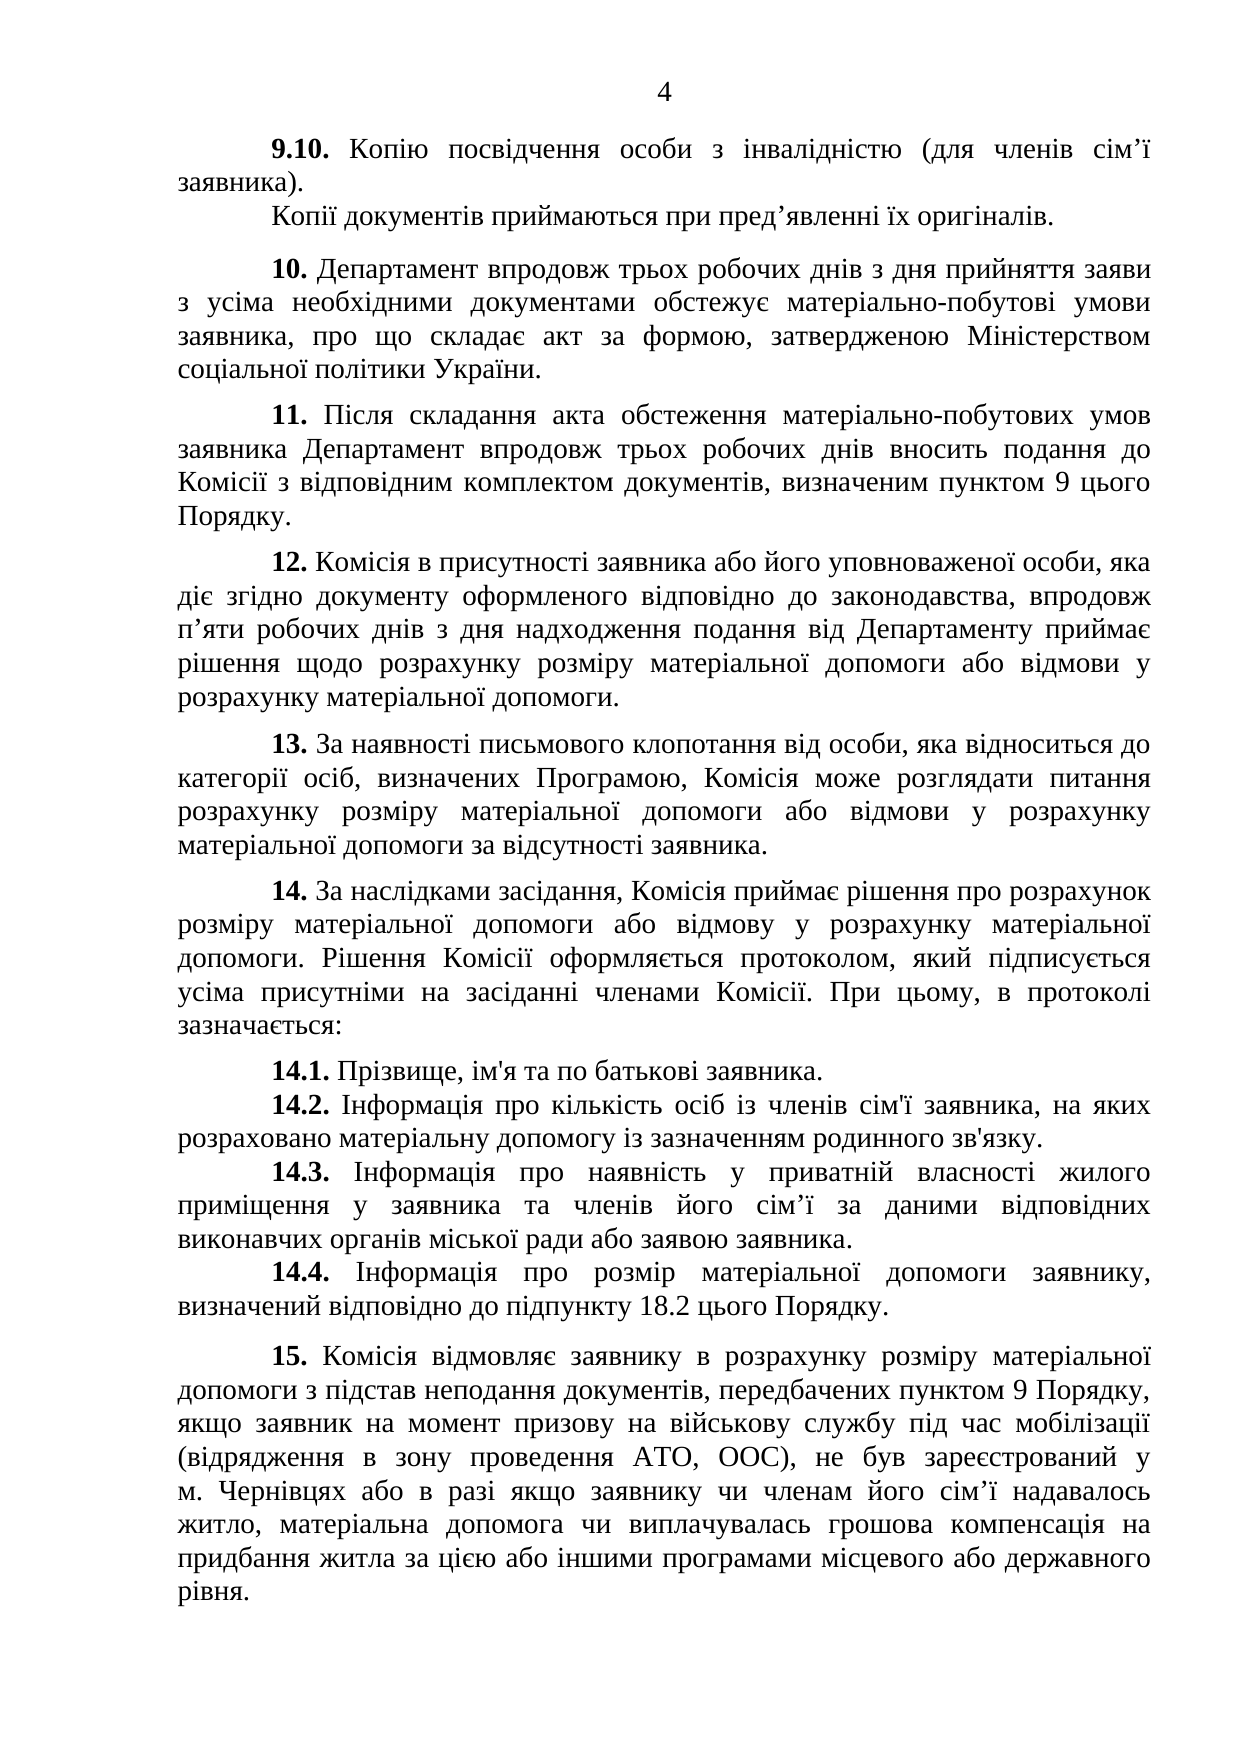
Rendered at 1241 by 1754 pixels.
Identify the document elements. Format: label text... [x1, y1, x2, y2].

text Копії документів приймаються при пред’явленні їх оригіналів. [177, 198, 1152, 232]
text 14. За наслідками засідання, Комісія приймає рішення про розрахунок розміру матеріальної допомоги або відмову у розрахунку матеріальної допомоги. Рішення Комісії оформляється протоколом, який підписується усіма присутніми на засіданні членами Комісії. При цьому, в протоколі зазначається: [177, 873, 1152, 1041]
text 9.10. Копію посвідчення особи з інвалідністю (для членів сім’ї заявника). [177, 131, 1152, 198]
text 14.4. Інформація про розмір матеріальної допомоги заявнику, визначений відповідно до підпункту 18.2 цього Порядку. [177, 1254, 1152, 1322]
text 12. Комісія в присутності заявника або його уповноваженої особи, яка діє згідно документу оформленого відповідно до законодавства, впродовж п’яти робочих днів з дня надходження подання від Департаменту приймає рішення щодо розрахунку розміру матеріальної допомоги або відмови у розрахунку матеріальної допомоги. [177, 544, 1152, 714]
text 11. Після складання акта обстеження матеріально-побутових умов заявника Департамент впродовж трьох робочих днів вносить подання до Комісії з відповідним комплектом документів, визначеним пунктом 9 цього Порядку. [177, 397, 1152, 532]
text 15. Комісія відмовляє заявнику в розрахунку розміру матеріальної допомоги з підстав неподання документів, передбачених пунктом 9 Порядку, якщо заявник на момент призову на військову службу під час мобілізації (відрядження в зону проведення АТО, ООС), не був зареєстрований у м. Чернівцях або в разі якщо заявнику чи членам його сім’ї надавалось житло, матеріальна допомога чи виплачувалась грошова компенсація на придбання житла за цією або іншими програмами місцевого або державного рівня. [177, 1338, 1152, 1607]
text 10. Департамент впродовж трьох робочих днів з дня прийняття заяви з усіма необхідними документами обстежує матеріально-побутові умови заявника, про що складає акт за формою, затвердженою Міністерством соціальної політики України. [177, 251, 1152, 385]
text 14.2. Інформація про кількість осіб із членів сім'ї заявника, на яких розраховано матеріальну допомогу із зазначенням родинного зв'язку. [177, 1087, 1152, 1154]
text 13. За наявності письмового клопотання від особи, яка відноситься до категорії осіб, визначених Програмою, Комісія може розглядати питання розрахунку розміру матеріальної допомоги або відмови у розрахунку матеріальної допомоги за відсутності заявника. [177, 726, 1152, 861]
text 14.1. Прізвище, ім'я та по батькові заявника. [177, 1053, 1152, 1087]
text 14.3. Інформація про наявність у приватній власності жилого приміщення у заявника та членів його сім’ї за даними відповідних виконавчих органів міської ради або заявою заявника. [177, 1154, 1152, 1254]
